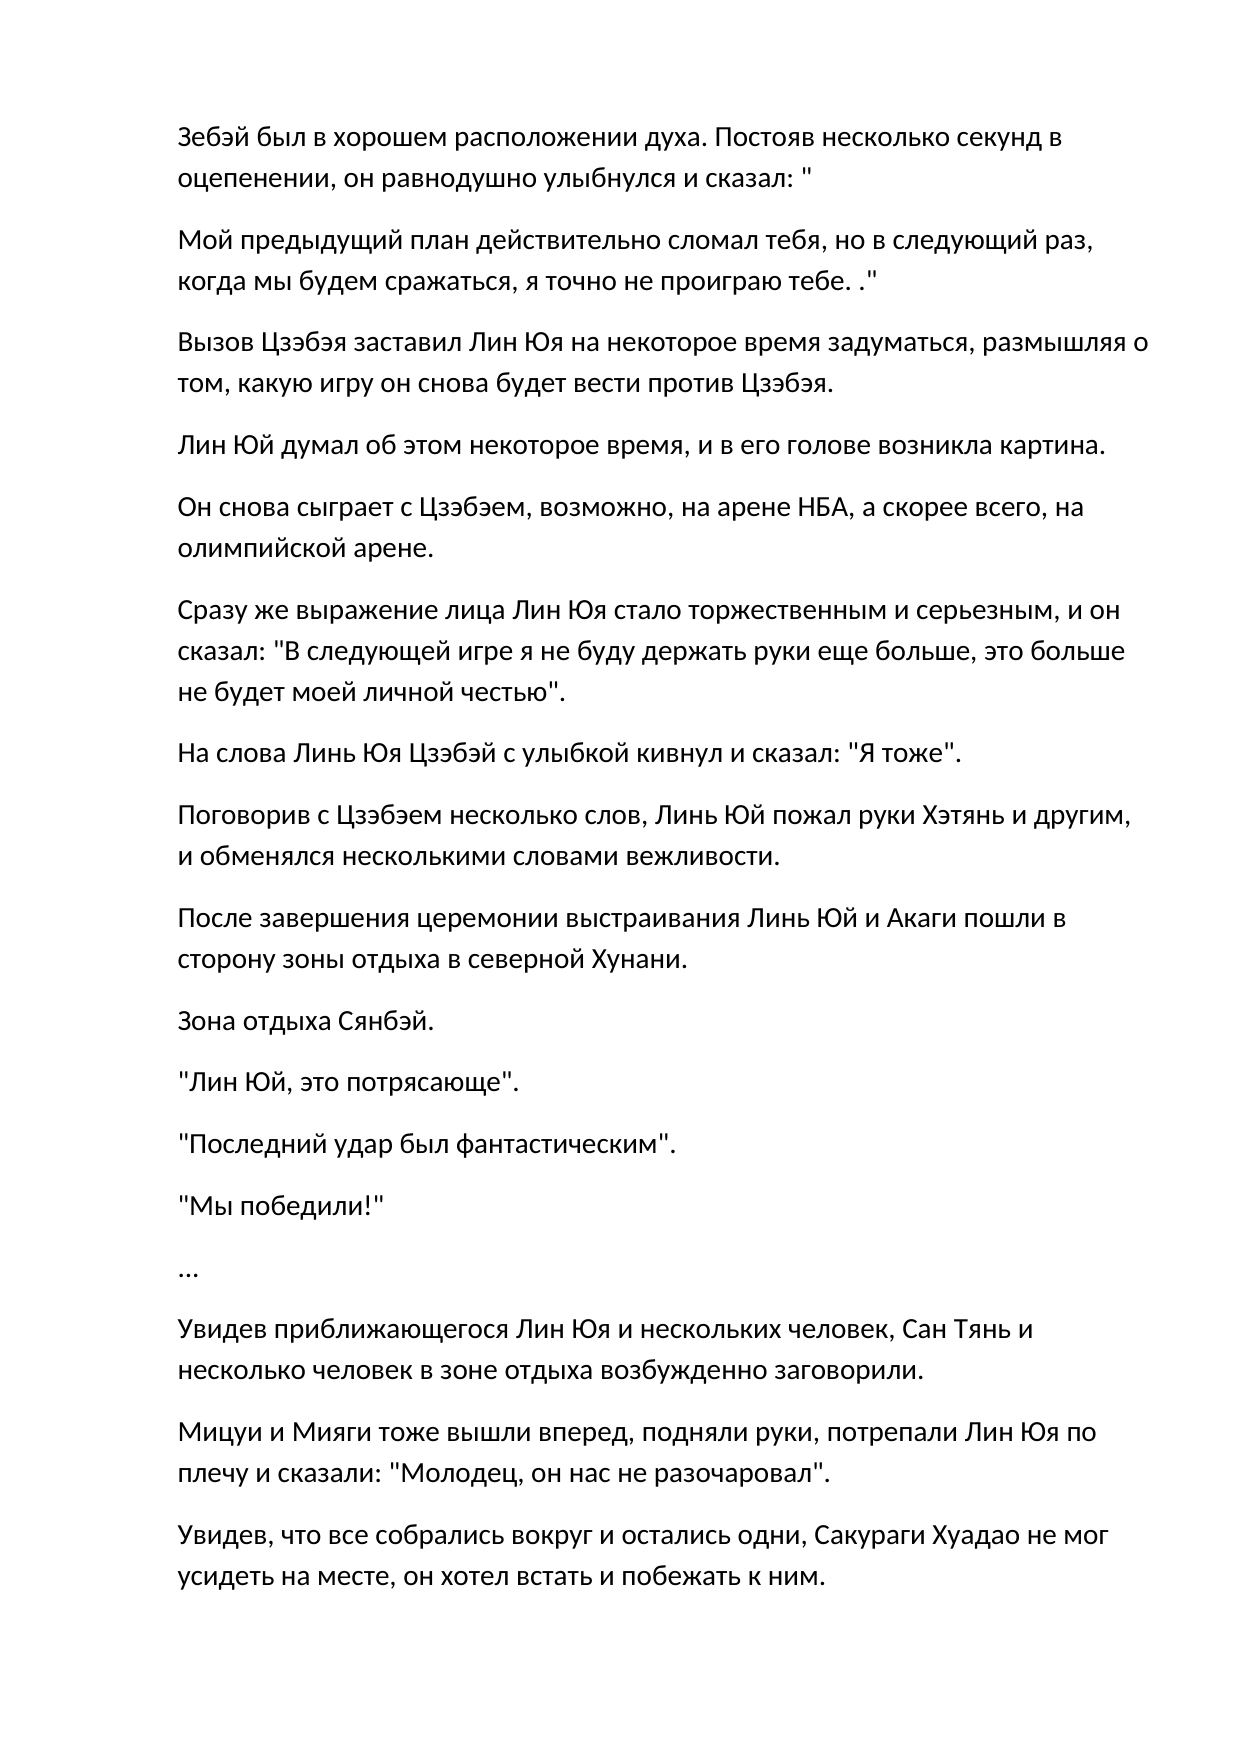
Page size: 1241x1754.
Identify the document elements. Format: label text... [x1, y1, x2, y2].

text Вызов Цзэбэя заставил Лин Юя на некоторое время задуматься, размышляя о том, какую игру он снова будет вести против Цзэбэя. [177, 323, 1152, 400]
text "Лин Юй, это потрясающе". [177, 1063, 1152, 1099]
text Зебэй был в хорошем расположении духа. Постояв несколько секунд в оцепенении, он равнодушно улыбнулся и сказал: " [177, 118, 1152, 195]
text На слова Линь Юя Цзэбэй с улыбкой кивнул и сказал: "Я тоже". [177, 734, 1152, 770]
text "Мы победили!" [177, 1187, 1152, 1222]
text Поговорив с Цзэбэем несколько слов, Линь Юй пожал руки Хэтянь и другим, и обменялся несколькими словами вежливости. [177, 796, 1152, 873]
text "Последний удар был фантастическим". [177, 1125, 1152, 1161]
text Сразу же выражение лица Лин Юя стало торжественным и серьезным, и он сказал: "В следующей игре я не буду держать руки еще больше, это больше не будет моей личной честью". [177, 591, 1152, 708]
text Увидев приближающегося Лин Юя и нескольких человек, Сан Тянь и несколько человек в зоне отдыха возбужденно заговорили. [177, 1310, 1152, 1387]
text Зона отдыха Сянбэй. [177, 1002, 1152, 1037]
text ... [177, 1249, 1152, 1284]
text Мой предыдущий план действительно сломал тебя, но в следующий раз, когда мы будем сражаться, я точно не проиграю тебе. ." [177, 221, 1152, 297]
text После завершения церемонии выстраивания Линь Юй и Акаги пошли в сторону зоны отдыха в северной Хунани. [177, 899, 1152, 975]
text Лин Юй думал об этом некоторое время, и в его голове возникла картина. [177, 426, 1152, 462]
text Мицуи и Мияги тоже вышли вперед, подняли руки, потрепали Лин Юя по плечу и сказали: "Молодец, он нас не разочаровал". [177, 1413, 1152, 1490]
text Он снова сыграет с Цзэбэем, возможно, на арене НБА, а скорее всего, на олимпийской арене. [177, 488, 1152, 564]
text Увидев, что все собрались вокруг и остались одни, Сакураги Хуадао не мог усидеть на месте, он хотел встать и побежать к ним. [177, 1516, 1152, 1592]
